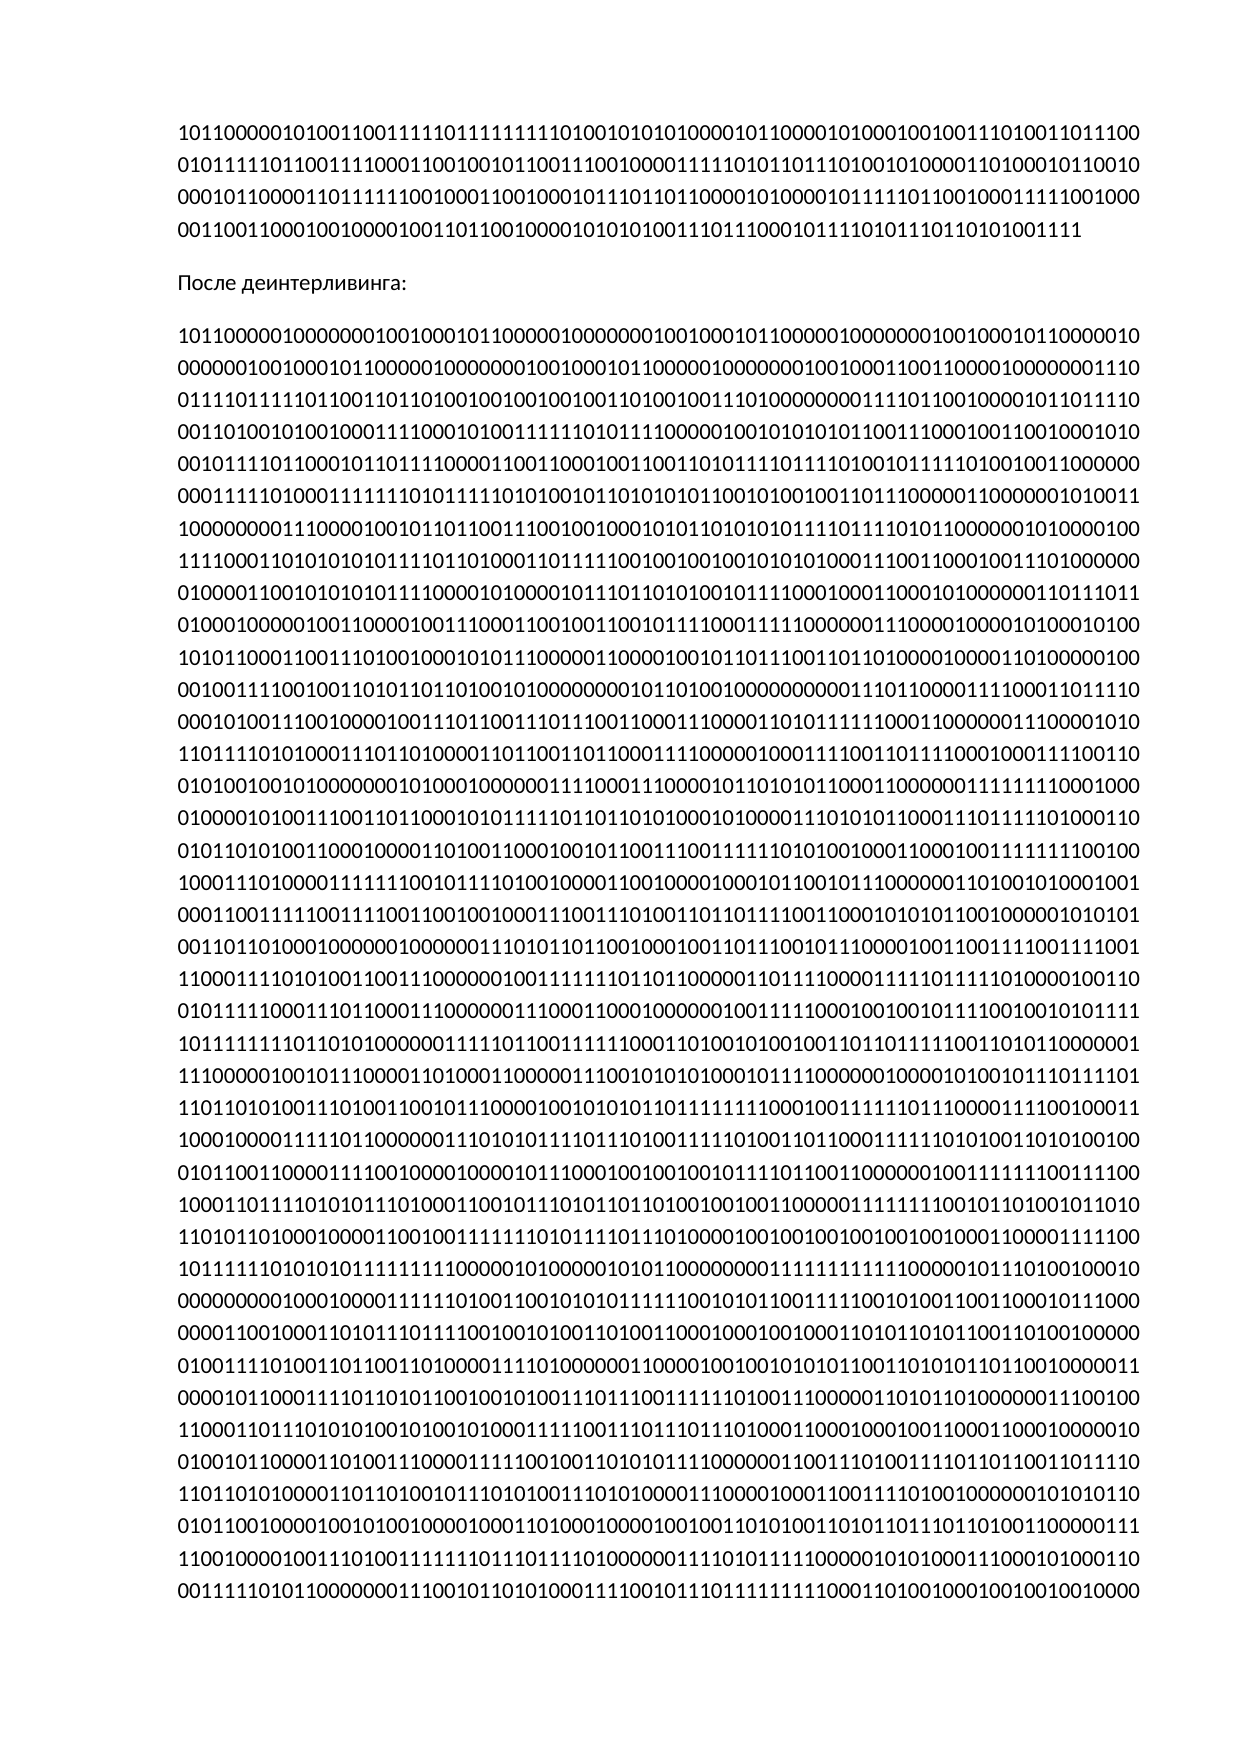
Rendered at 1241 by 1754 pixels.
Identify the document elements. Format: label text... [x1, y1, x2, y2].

text После деинтерливинга: [177, 268, 1152, 296]
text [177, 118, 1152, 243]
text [177, 321, 1152, 1604]
